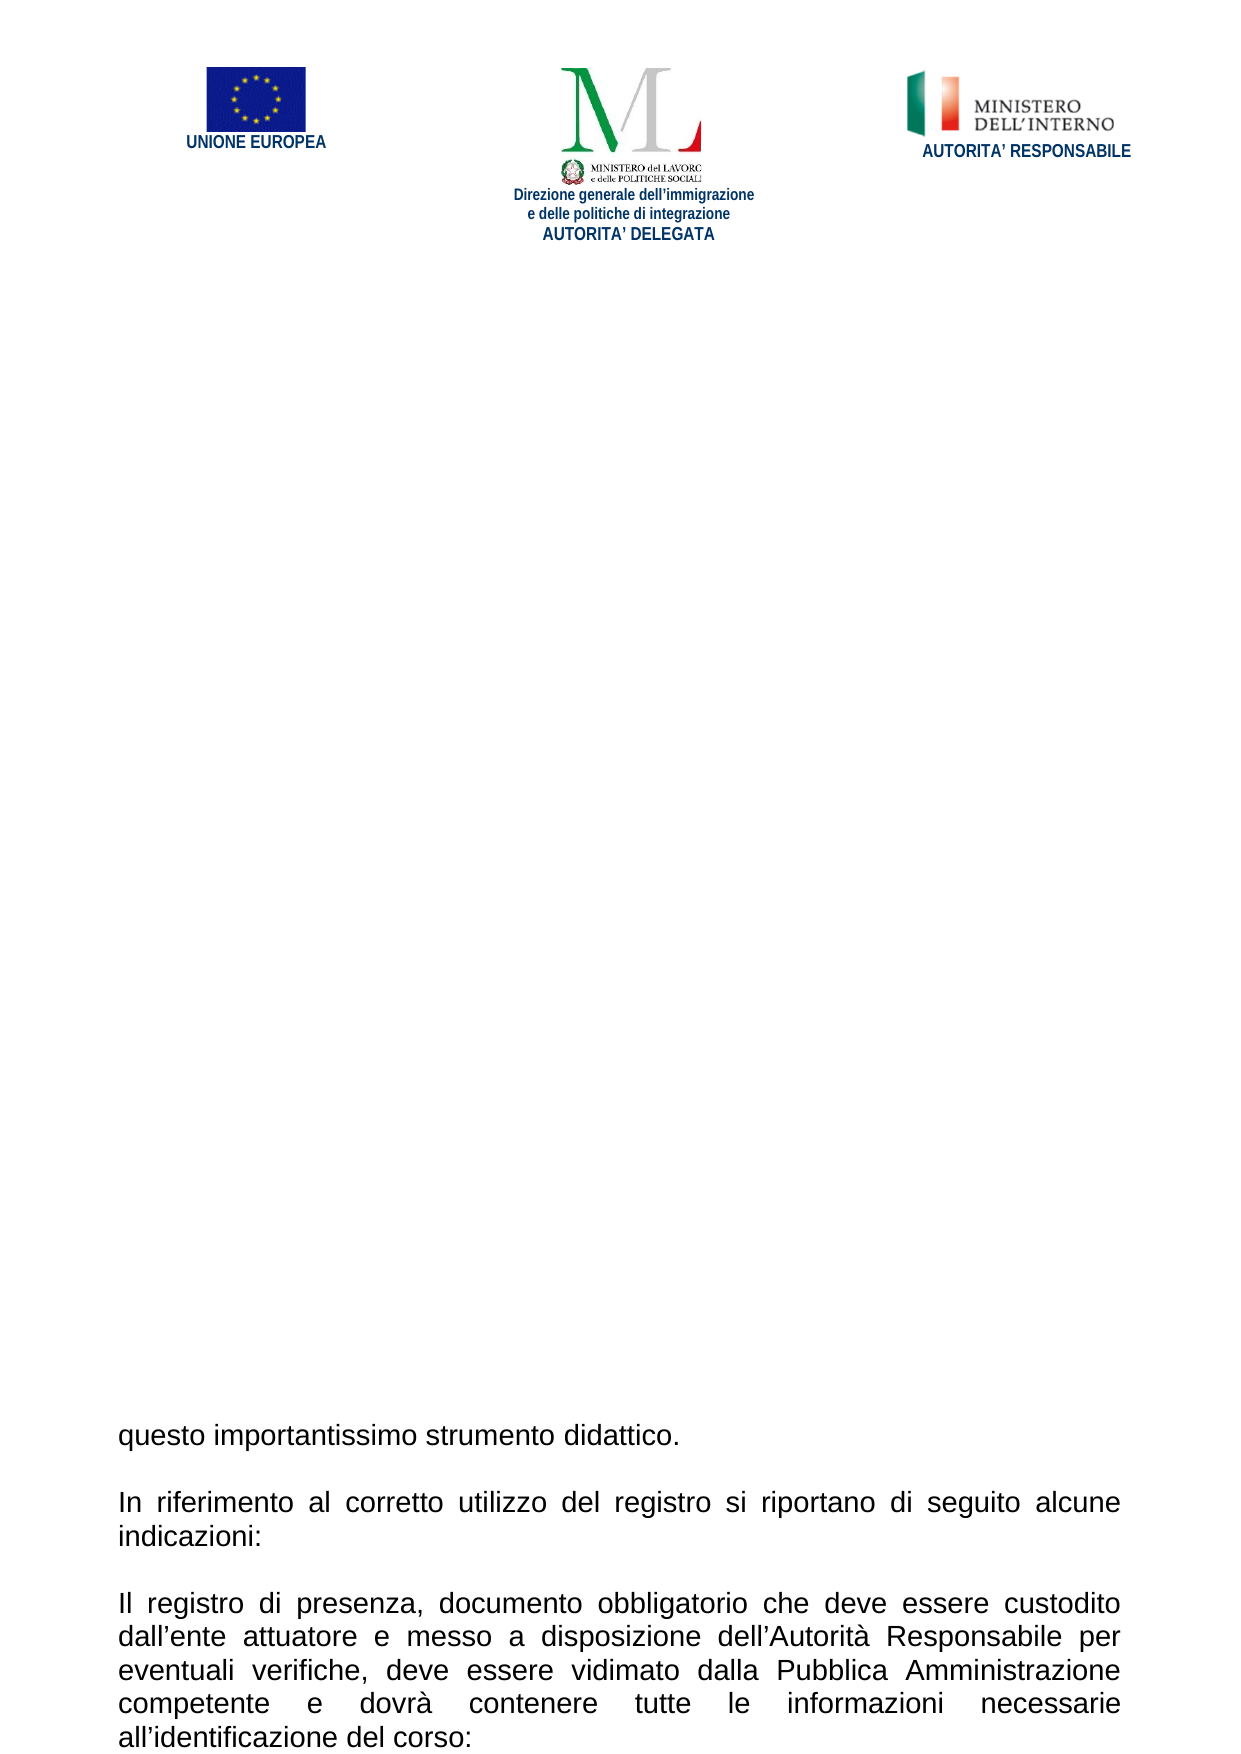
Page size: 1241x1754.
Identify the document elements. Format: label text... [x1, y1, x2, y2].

text L’Autorità Responsabile ha predisposto un format di registro presenze unico per tutte le tipologie di Progetto al fine di agevolare il corretto utilizzo di questo importantissimo strumento didattico. [118, 1418, 1122, 1451]
text In riferimento al corretto utilizzo del registro si riportano di seguito alcune indicazioni: [118, 1485, 1122, 1552]
picture [561, 68, 702, 185]
picture [898, 67, 1114, 141]
text Il registro di presenza, documento obbligatorio che deve essere custodito dall’ente attuatore e messo a disposizione dell’Autorità Responsabile per eventuali verifiche, deve essere vidimato dalla Pubblica Amministrazione competente e dovrà contenere tutte le informazioni necessarie all’identificazione del corso: [118, 1586, 1122, 1753]
picture [206, 67, 306, 132]
